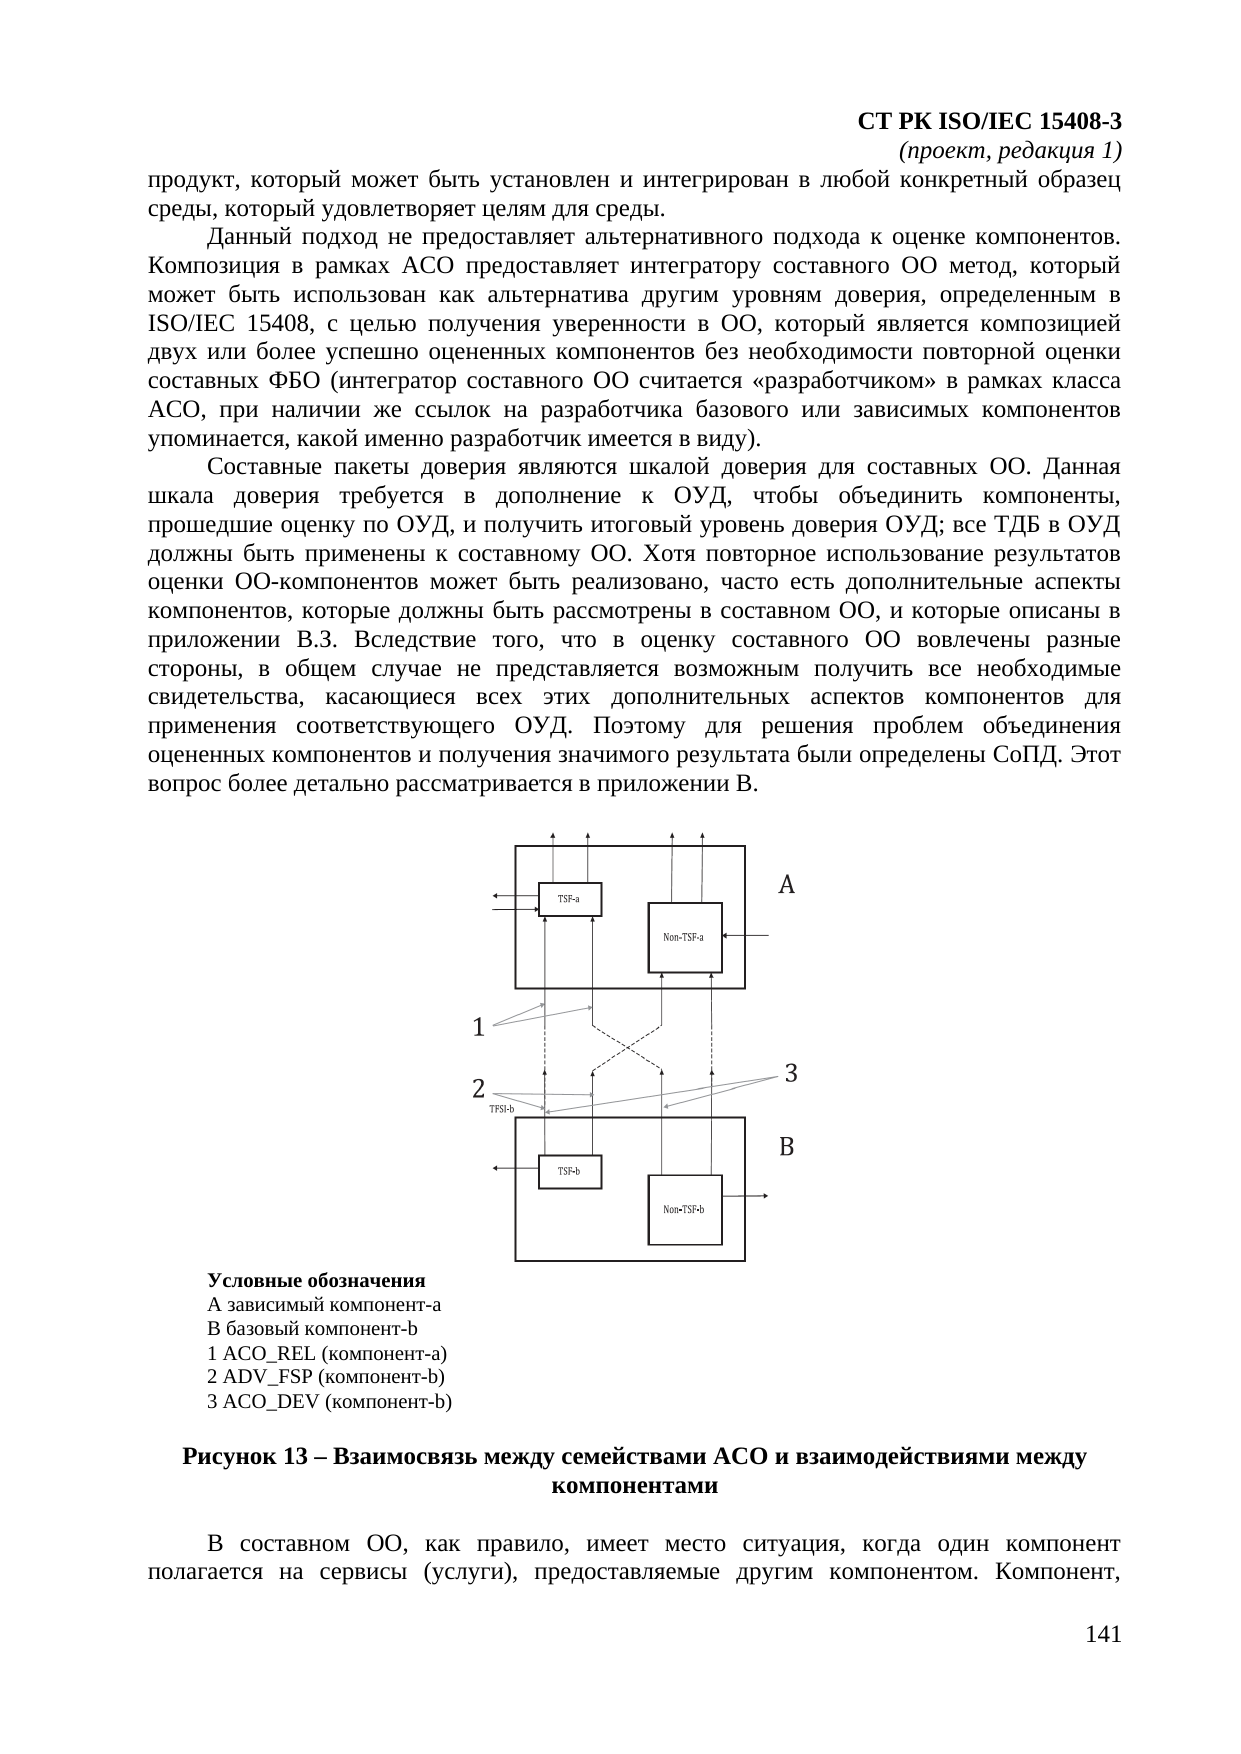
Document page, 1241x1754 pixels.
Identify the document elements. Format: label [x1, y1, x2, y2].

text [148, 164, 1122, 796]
picture [455, 825, 815, 1269]
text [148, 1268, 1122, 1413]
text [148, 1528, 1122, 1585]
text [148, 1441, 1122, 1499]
